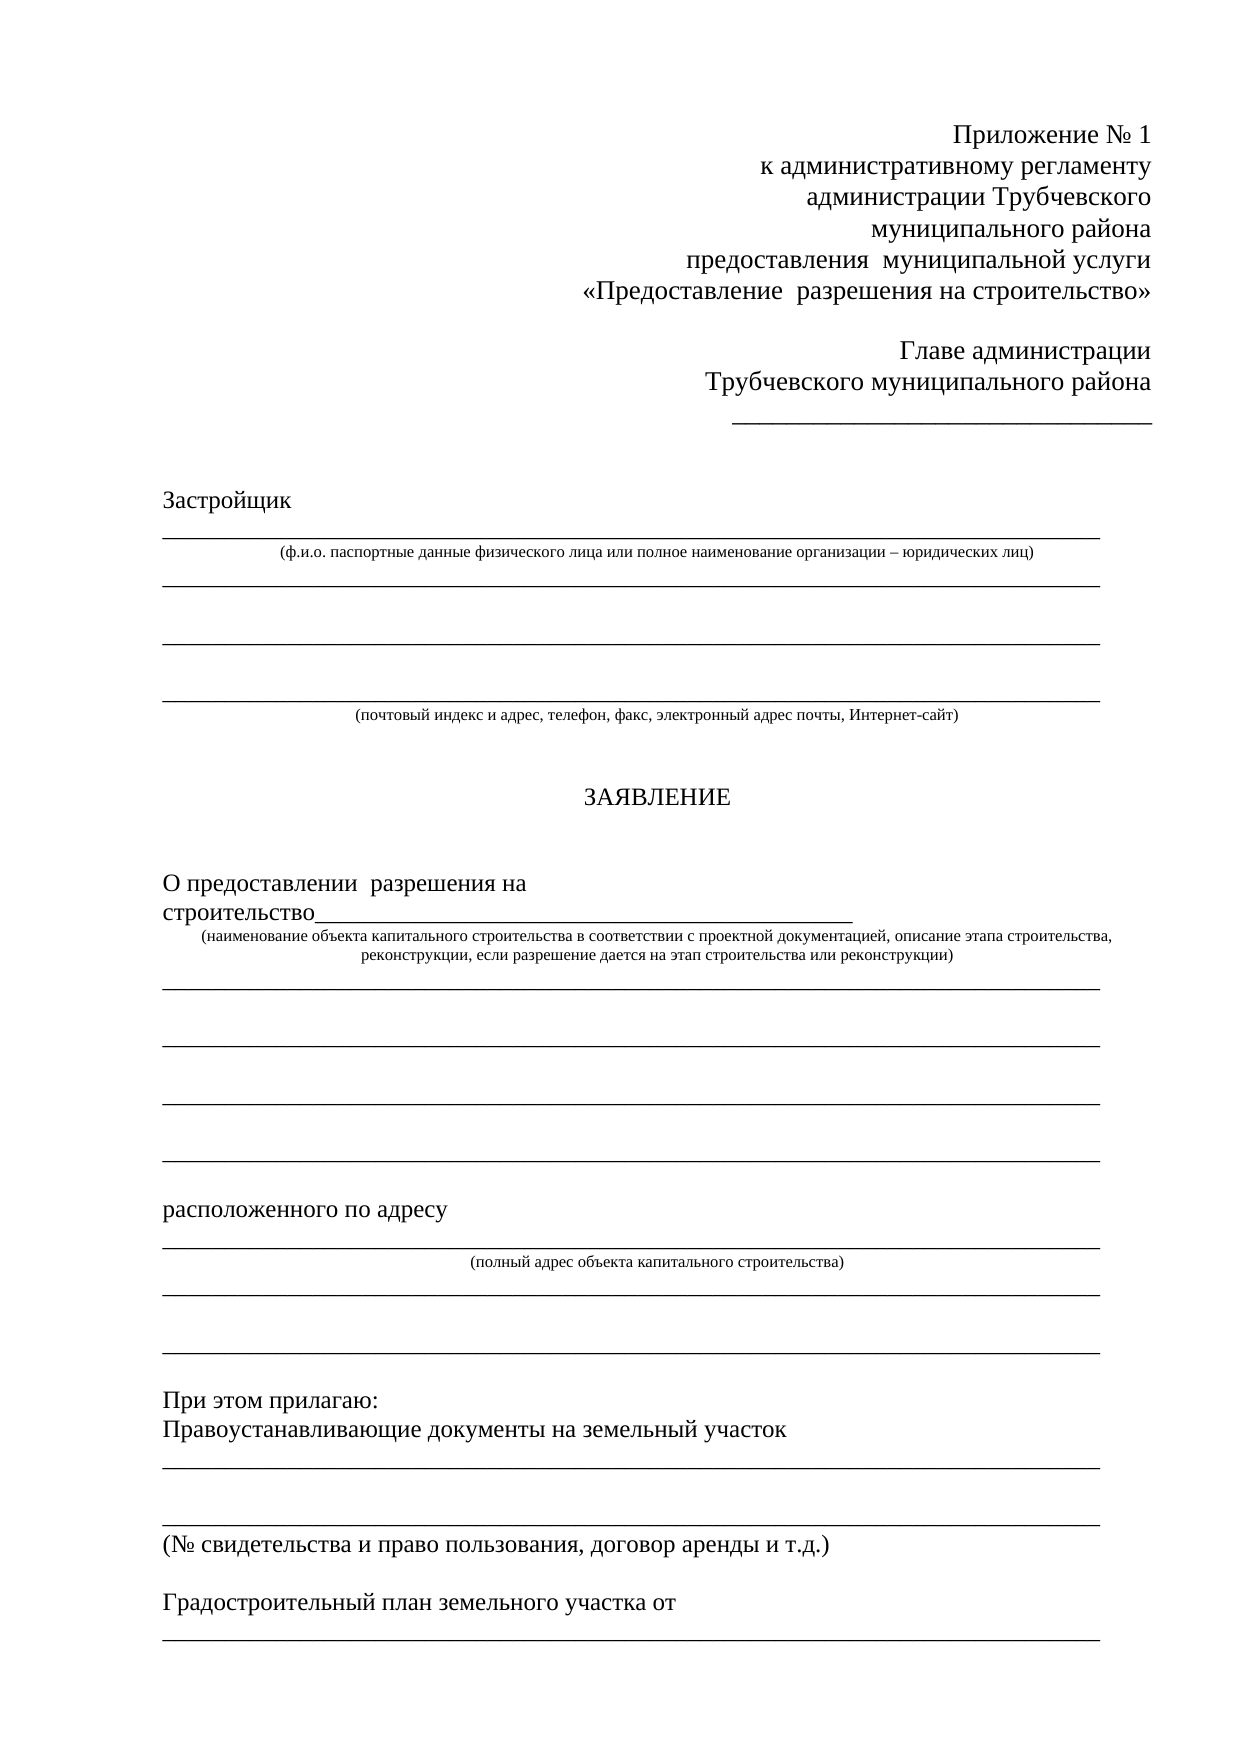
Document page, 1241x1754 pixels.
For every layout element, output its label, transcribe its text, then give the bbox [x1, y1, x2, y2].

text Приложение № 1 [162, 118, 1152, 149]
text (полный адрес объекта капитального строительства) [162, 1251, 1152, 1271]
text ___________________________________________________________________________ [162, 513, 1152, 542]
text (№ свидетельства и право пользования, договор аренды и т.д.) [162, 1529, 1152, 1558]
text ___________________________________________________________________________ [162, 1021, 1152, 1050]
text Трубчевского муниципального района [162, 365, 1152, 396]
text Застройщик [162, 485, 1152, 513]
text О предоставлении разрешения на строительство___________________________________________ [162, 868, 1152, 926]
text ___________________________________________________________________________ [162, 619, 1152, 648]
text Главе администрации [162, 334, 1152, 365]
text (наименование объекта капитального строительства в соответствии с проектной документацией, описание этапа строительства, реконструкции, если разрешение дается на этап строительства или реконструкции) [162, 926, 1152, 964]
text _______________________________ [162, 396, 1152, 427]
text расположенного по адресу ___________________________________________________________________________ [162, 1194, 1152, 1251]
text (почтовый индекс и адрес, телефон, факс, электронный адрес почты, Интернет-сайт) [162, 705, 1152, 724]
text ЗАЯВЛЕНИЕ [162, 782, 1152, 811]
text Правоустанавливающие документы на земельный участок ___________________________________________________________________________ [162, 1414, 1152, 1472]
text ___________________________________________________________________________ [162, 1079, 1152, 1108]
text (ф.и.о. паспортные данные физического лица или полное наименование организации – юридических лиц) [162, 542, 1152, 561]
text ___________________________________________________________________________ [162, 1328, 1152, 1357]
text муниципального района [157, 212, 1152, 243]
text ___________________________________________________________________________ [162, 964, 1152, 993]
text к административному регламенту [162, 149, 1152, 181]
text ___________________________________________________________________________ [162, 1501, 1152, 1529]
text «Предоставление разрешения на строительство» [162, 274, 1152, 305]
text ___________________________________________________________________________ [162, 1136, 1152, 1165]
text ___________________________________________________________________________ [162, 561, 1152, 590]
text предоставления муниципальной услуги [162, 243, 1152, 274]
text администрации Трубчевского [162, 181, 1152, 212]
text Градостроительный план земельного участка от ___________________________________________________________________________ [162, 1587, 1152, 1644]
text ___________________________________________________________________________ [162, 676, 1152, 705]
text При этом прилагаю: [162, 1386, 1152, 1414]
text ___________________________________________________________________________ [162, 1271, 1152, 1299]
